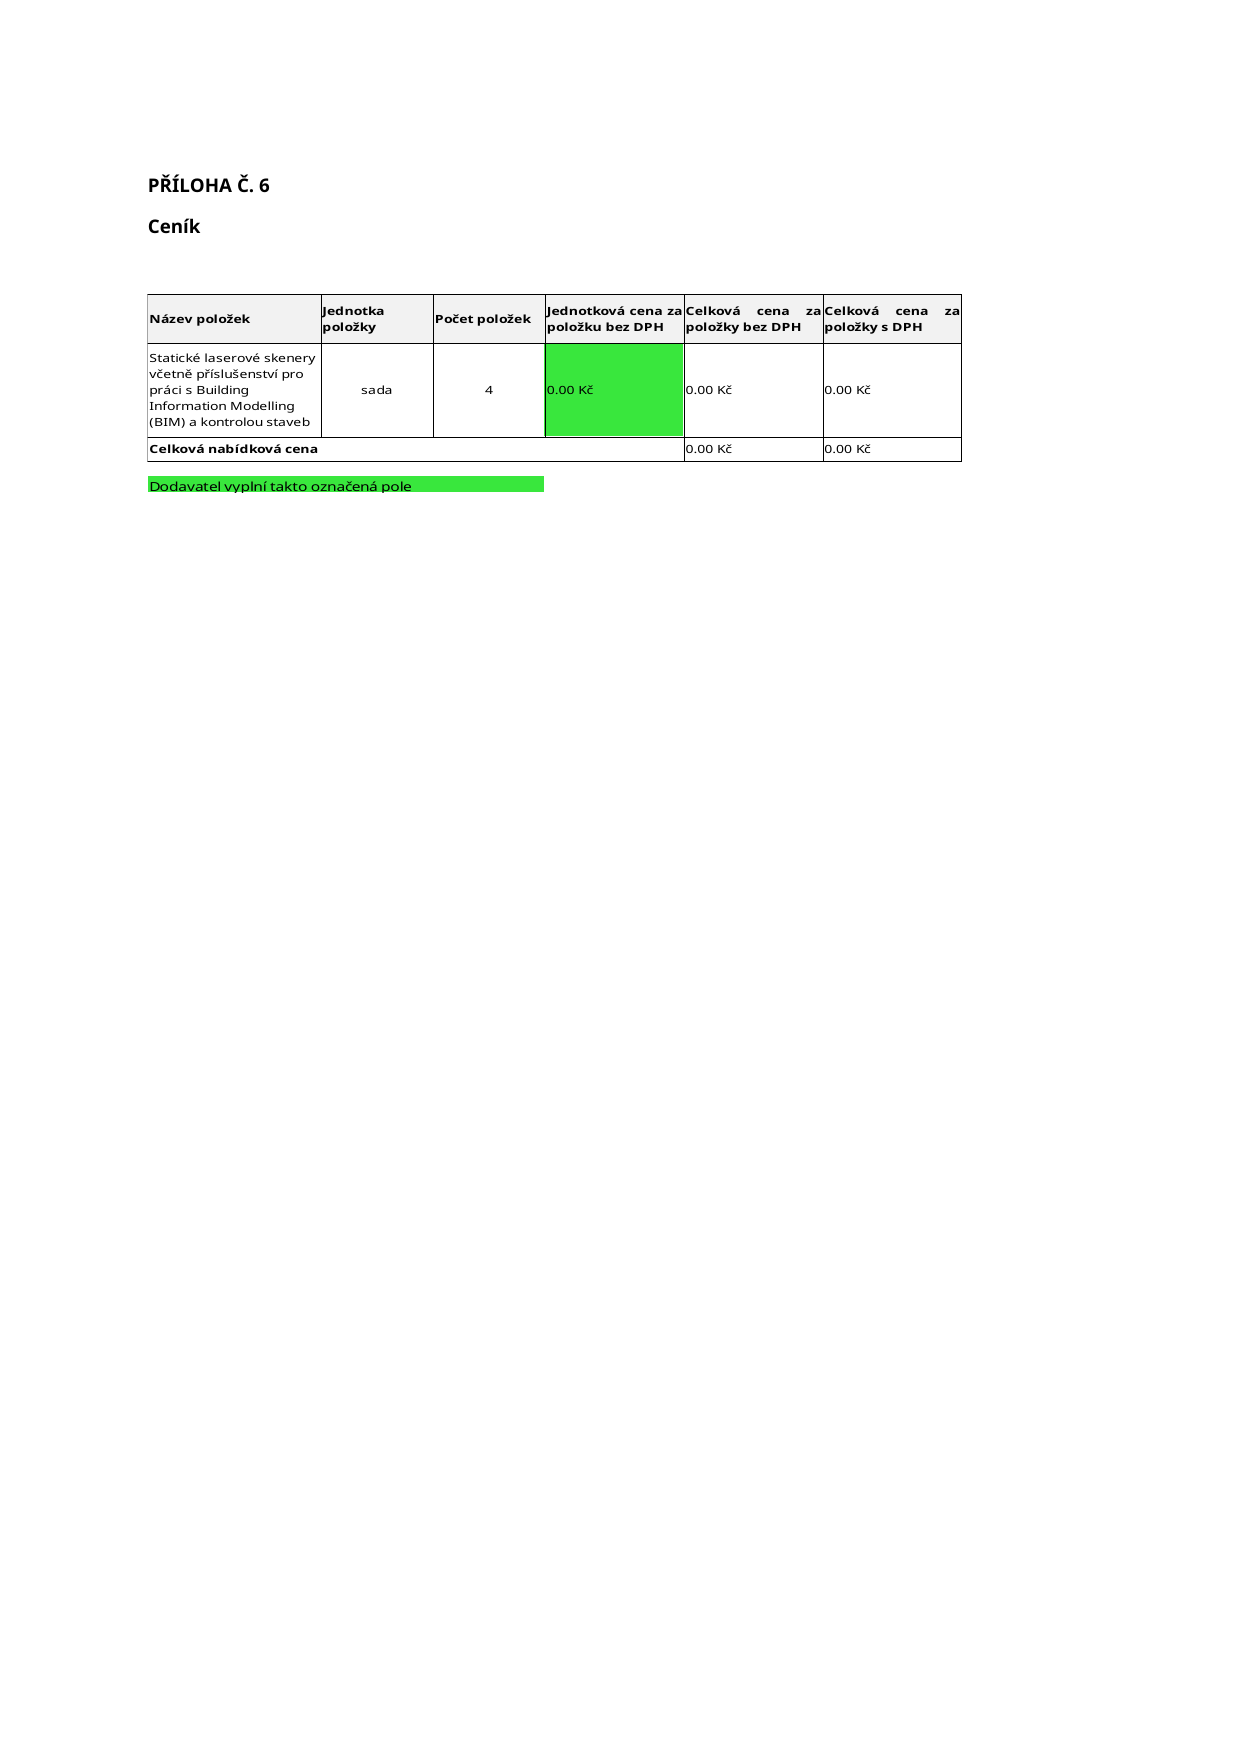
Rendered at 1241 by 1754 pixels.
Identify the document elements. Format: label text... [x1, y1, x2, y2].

text Ceník [148, 213, 1093, 239]
text Příloha č. 6 [148, 173, 1093, 198]
